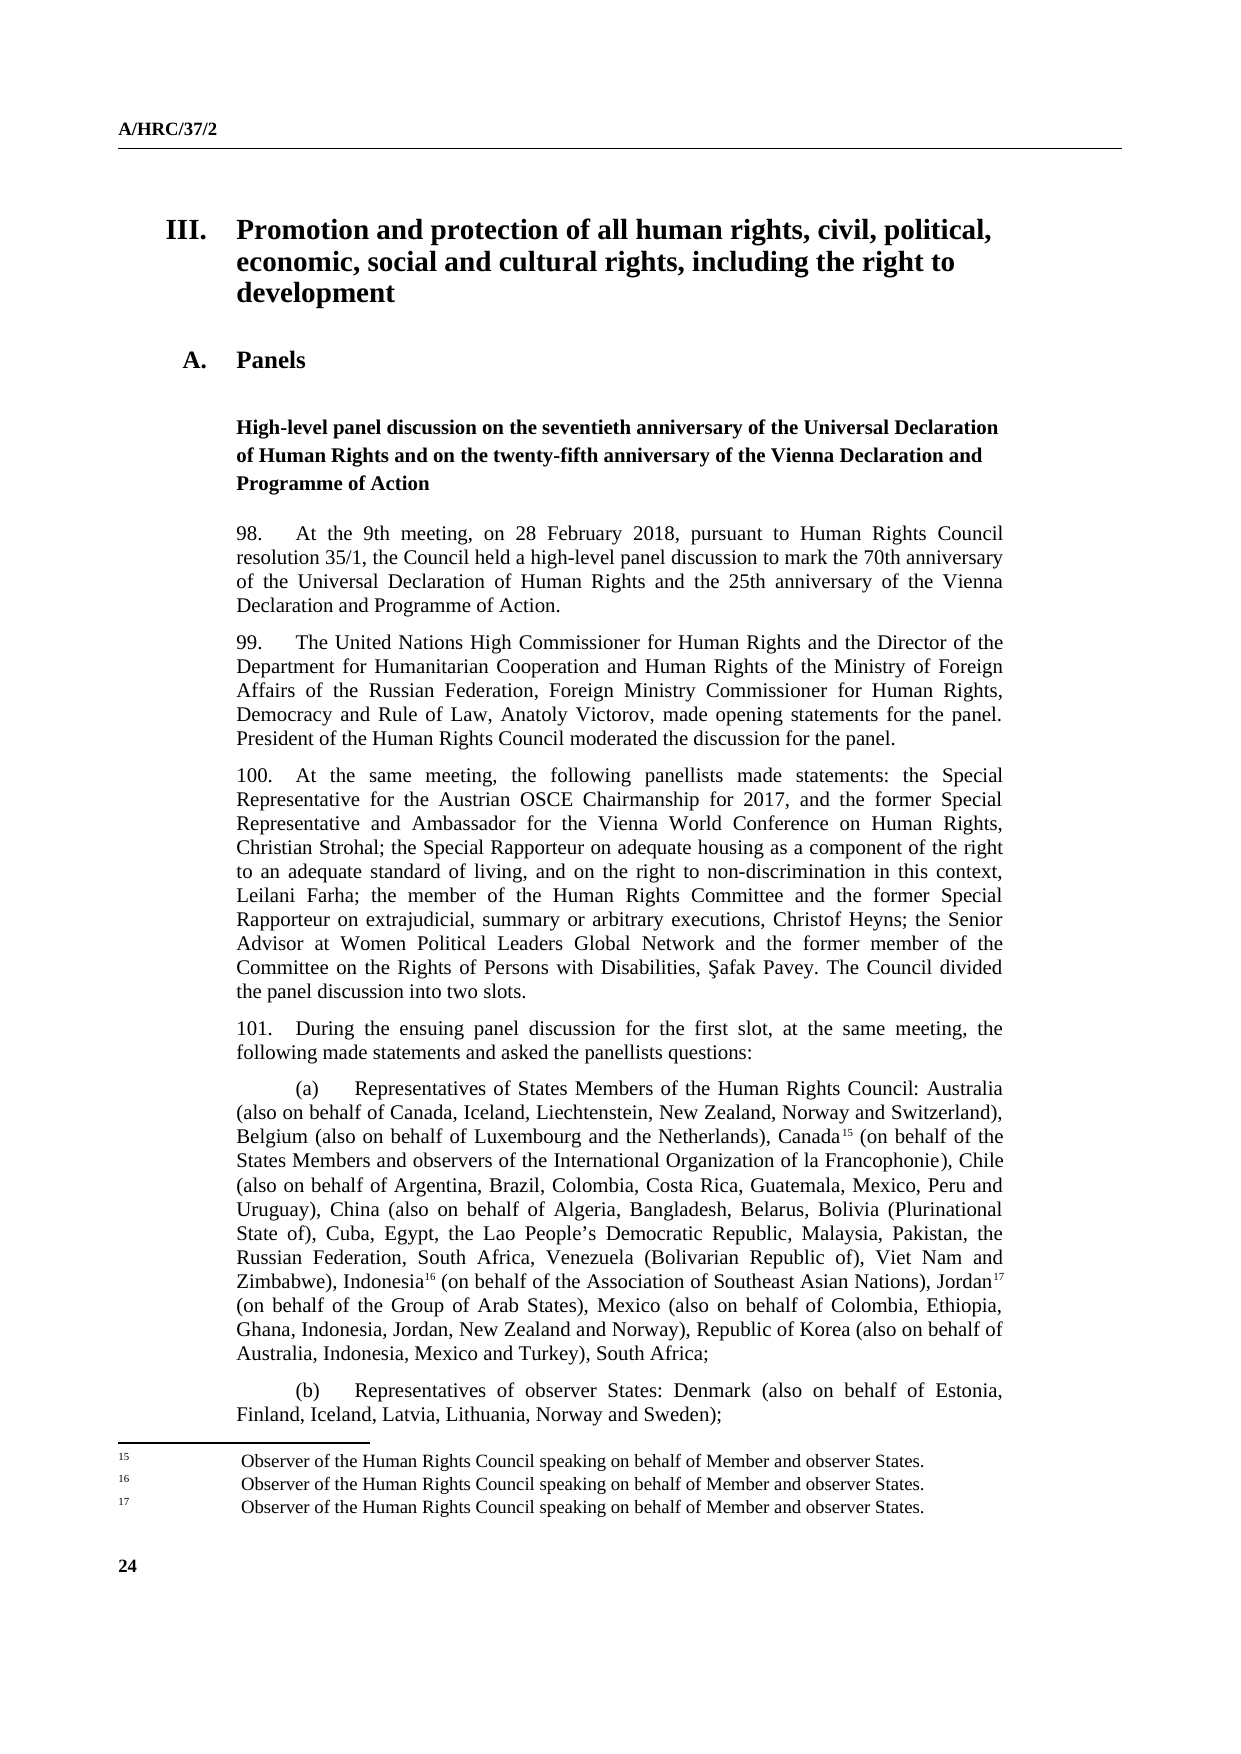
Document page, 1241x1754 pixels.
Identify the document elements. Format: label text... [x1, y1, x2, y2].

text III. Promotion and protection of all human rights, civil, political, economic, social and cultural rights, including the right to development [118, 215, 1004, 308]
text 98. At the 9th meeting, on 28 February 2018, pursuant to Human Rights Council resolution 35/1, the Council held a high-level panel discussion to mark the 70th anniversary of the Universal Declaration of Human Rights and the 25th anniversary of the Vienna Declaration and Programme of Action. [236, 521, 1004, 617]
text 101. During the ensuing panel discussion for the first slot, at the same meeting, the following made statements and asked the panellists questions: [236, 1016, 1004, 1064]
text A. Panels [118, 346, 1004, 374]
text High-level panel discussion on the seventieth anniversary of the Universal Declaration of Human Rights and on the twenty-fifth anniversary of the Vienna Declaration and Programme of Action [118, 412, 1004, 496]
text 99. The United Nations High Commissioner for Human Rights and the Director of the Department for Humanitarian Cooperation and Human Rights of the Ministry of Foreign Affairs of the Russian Federation, Foreign Ministry Commissioner for Human Rights, Democracy and Rule of Law, Anatoly Victorov, made opening statements for the panel. President of the Human Rights Council moderated the discussion for the panel. [236, 630, 1004, 750]
text (b) Representatives of observer States: Denmark (also on behalf of Estonia, Finland, Iceland, Latvia, Lithuania, Norway and Sweden); [236, 1377, 1004, 1426]
text 100. At the same meeting, the following panellists made statements: the Special Representative for the Austrian OSCE Chairmanship for 2017, and the former Special Representative and Ambassador for the Vienna World Conference on Human Rights, Christian Strohal; the Special Rapporteur on adequate housing as a component of the right to an adequate standard of living, and on the right to non-discrimination in this context, Leilani Farha; the member of the Human Rights Committee and the former Special Rapporteur on extrajudicial, summary or arbitrary executions, Christof Heyns; the Senior Advisor at Women Political Leaders Global Network and the former member of the Committee on the Rights of Persons with Disabilities, Şafak Pavey. The Council divided the panel discussion into two slots. [236, 762, 1004, 1003]
text (a) Representatives of States Members of the Human Rights Council: Australia (also on behalf of Canada, Iceland, Liechtenstein, New Zealand, Norway and Switzerland), Belgium (also on behalf of Luxembourg and the Netherlands), Canada (on behalf of the States Members and observers of the International Organization of la Francophonie), Chile (also on behalf of Argentina, Brazil, Colombia, Costa Rica, Guatemala, Mexico, Peru and Uruguay), China (also on behalf of Algeria, Bangladesh, Belarus, Bolivia (Plurinational State of), Cuba, Egypt, the Lao People’s Democratic Republic, Malaysia, Pakistan, the Russian Federation, South Africa, Venezuela (Bolivarian Republic of), Viet Nam and Zimbabwe), Indonesia (on behalf of the Association of Southeast Asian Nations), Jordan (on behalf of the Group of Arab States), Mexico (also on behalf of Colombia, Ethiopia, Ghana, Indonesia, Jordan, New Zealand and Norway), Republic of Korea (also on behalf of Australia, Indonesia, Mexico and Turkey), South Africa; [236, 1076, 1004, 1365]
